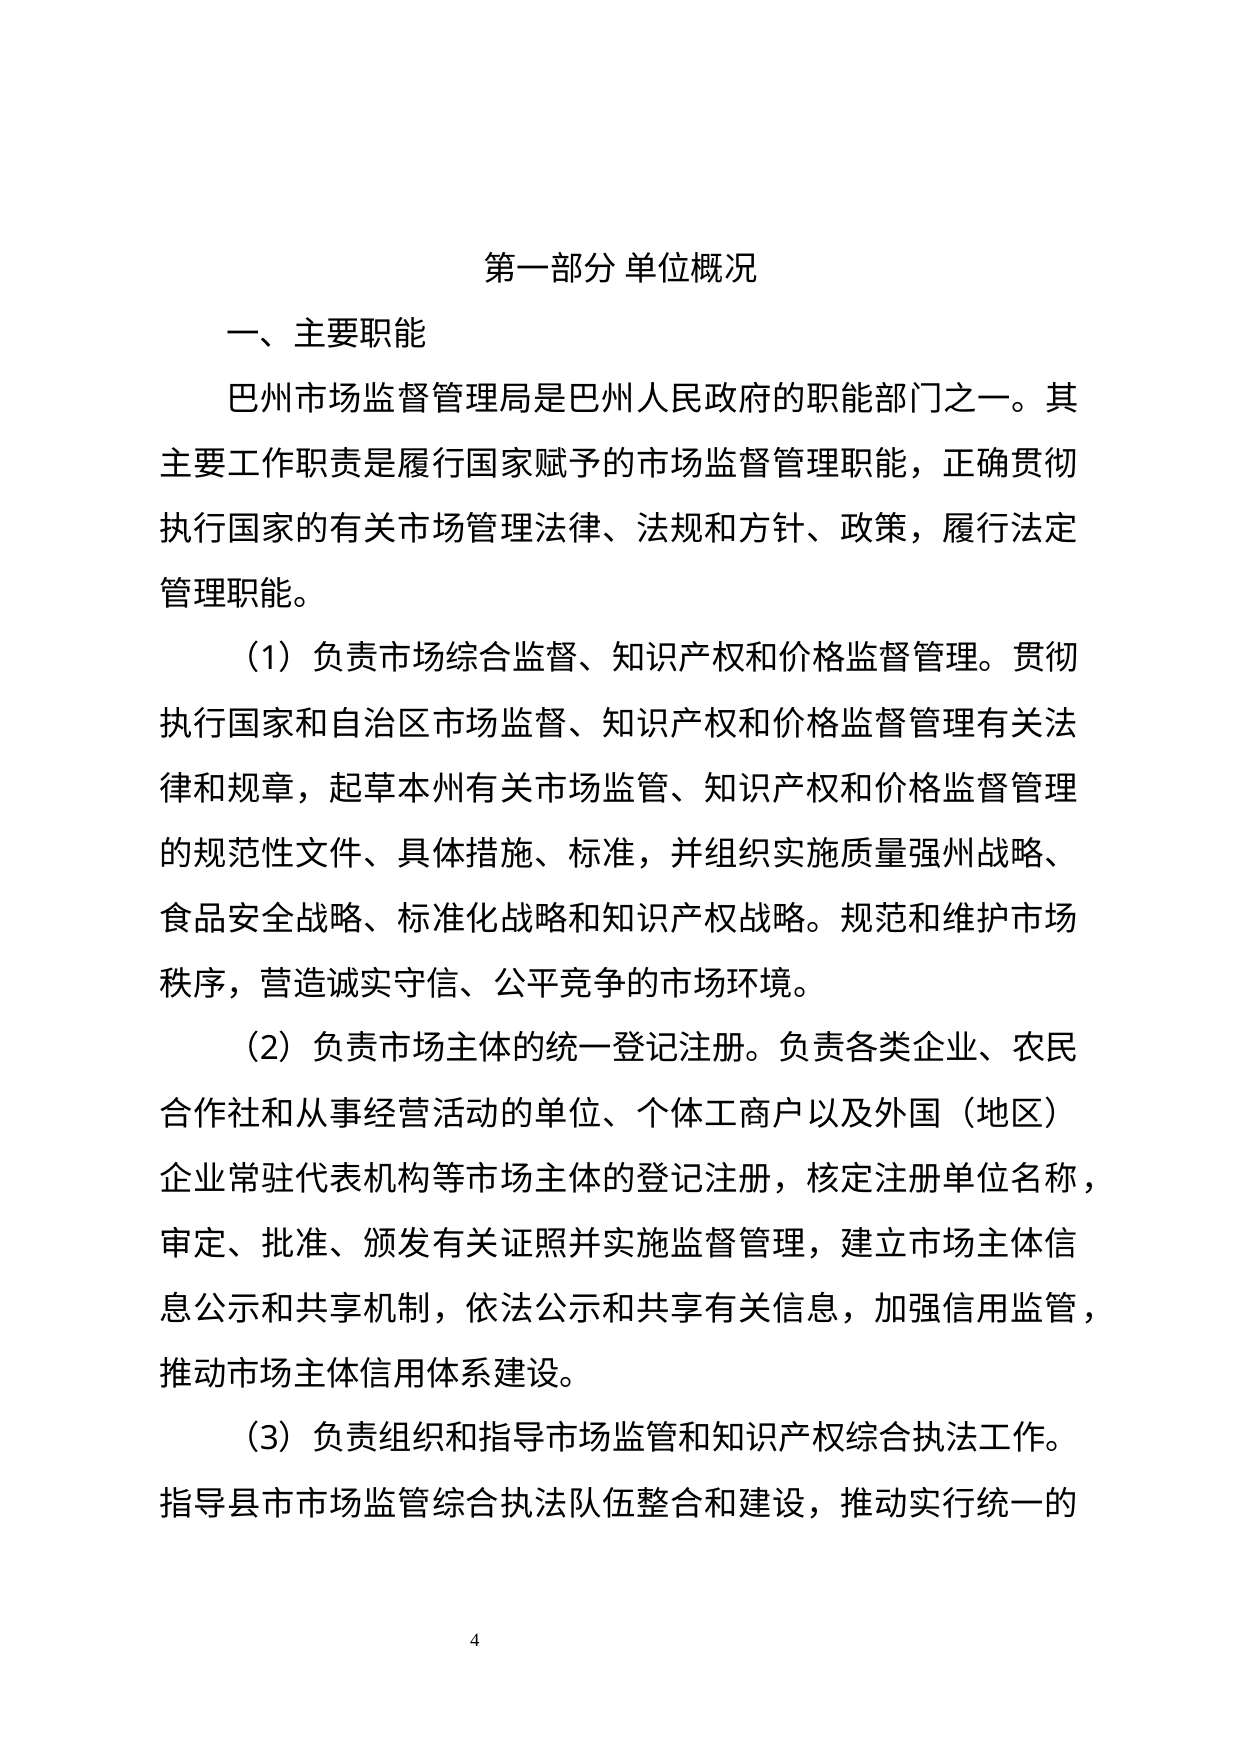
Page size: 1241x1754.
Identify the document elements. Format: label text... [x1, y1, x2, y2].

text 一、主要职能 [159, 298, 1081, 363]
text 巴州市场监督管理局是巴州人民政府的职能部门之一。其主要工作职责是履行国家赋予的市场监督管理职能，正确贯彻执行国家的有关市场管理法律、法规和方针、政策，履行法定管理职能。 [159, 363, 1081, 623]
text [159, 1403, 1081, 1533]
text （2）负责市场主体的统一登记注册。负责各类企业、农民合作社和从事经营活动的单位、个体工商户以及外国（地区）企业常驻代表机构等市场主体的登记注册，核定注册单位名称，审定、批准、颁发有关证照并实施监督管理，建立市场主体信息公示和共享机制，依法公示和共享有关信息，加强信用监管，推动市场主体信用体系建设。 [159, 1013, 1081, 1403]
text 第一部分 单位概况 [159, 233, 1081, 298]
text （1）负责市场综合监督、知识产权和价格监督管理。贯彻执行国家和自治区市场监督、知识产权和价格监督管理有关法律和规章，起草本州有关市场监管、知识产权和价格监督管理的规范性文件、具体措施、标准，并组织实施质量强州战略、食品安全战略、标准化战略和知识产权战略。规范和维护市场秩序，营造诚实守信、公平竞争的市场环境。 [159, 623, 1081, 1013]
